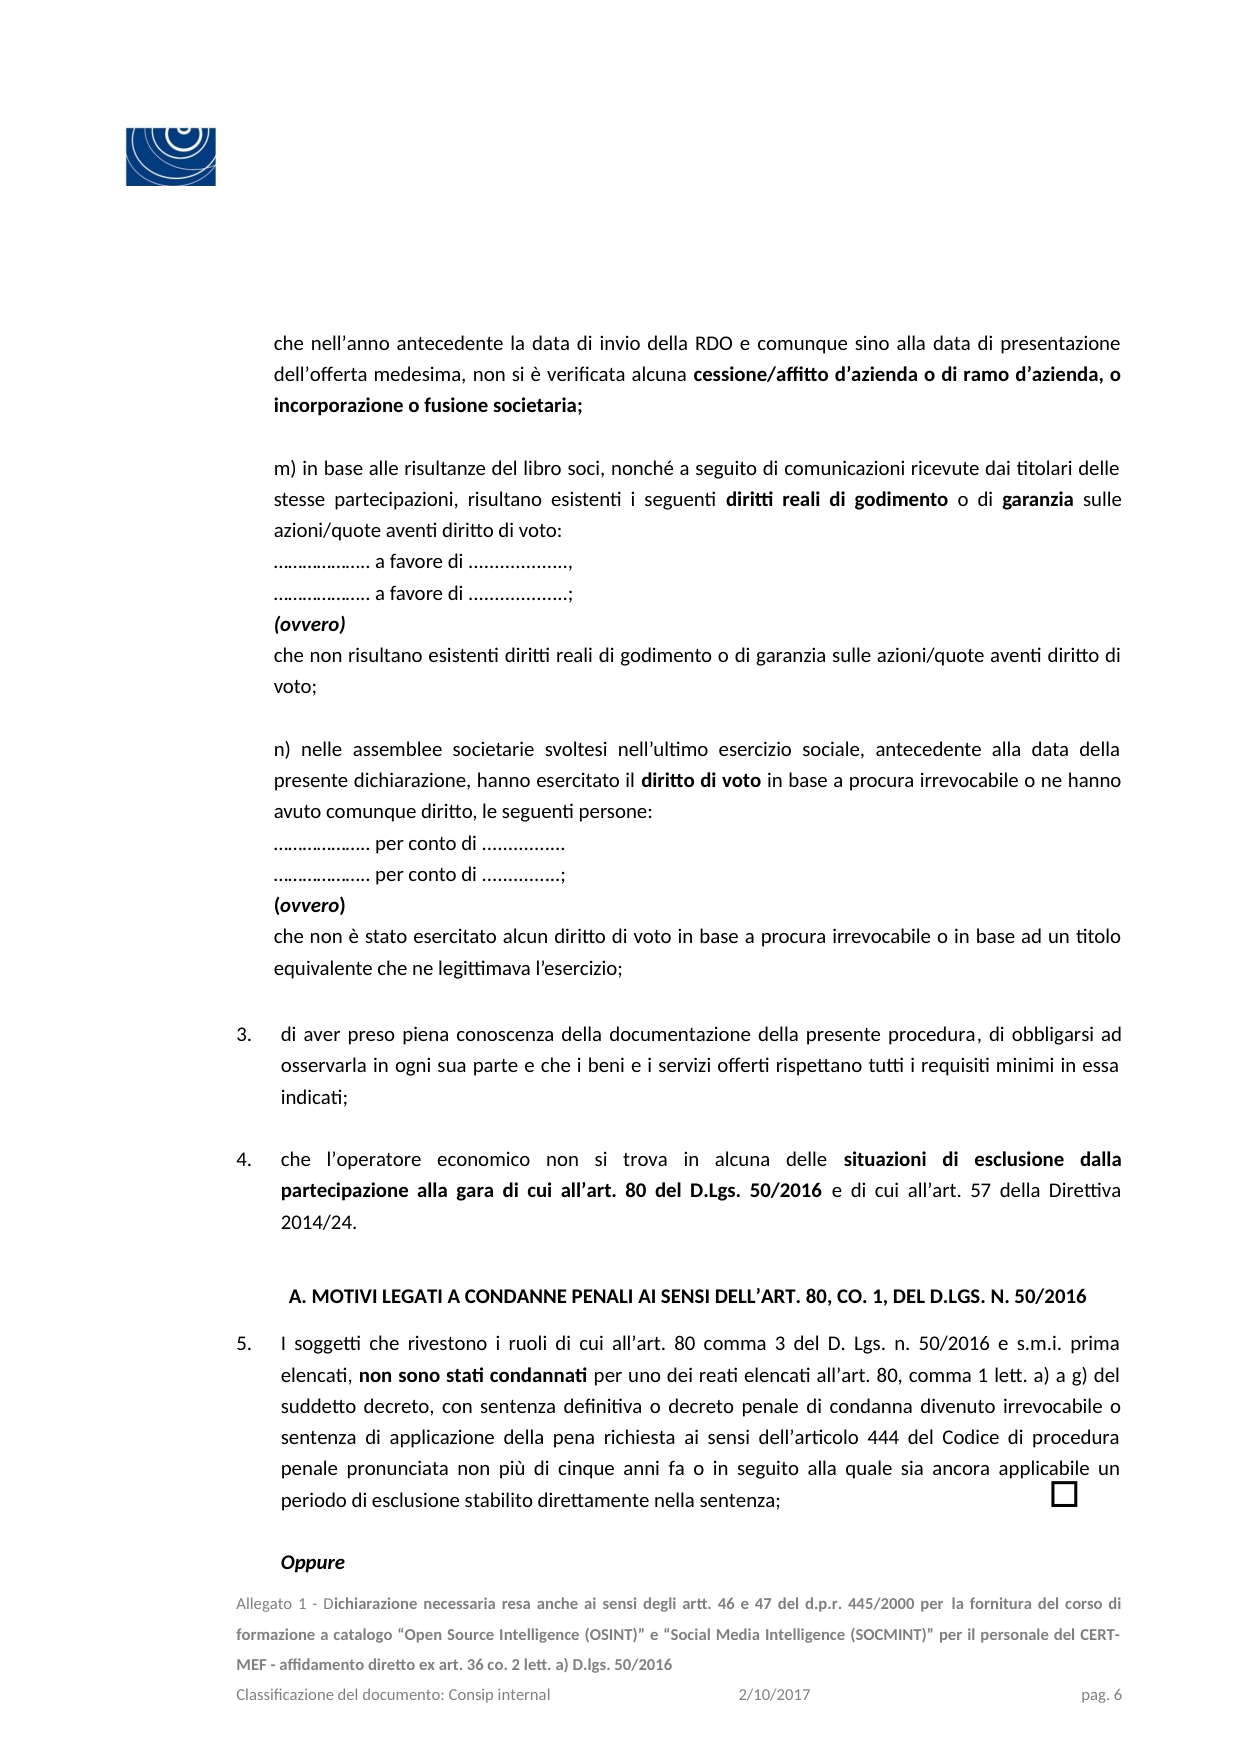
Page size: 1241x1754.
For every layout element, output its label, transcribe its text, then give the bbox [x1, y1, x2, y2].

list che l’operatore economico non si trova in alcuna delle situazioni di esclusione dalla partecipazione alla gara di cui all’art. 80 del D.Lgs. 50/2016 e di cui all’art. 57 della Direttiva 2014/24. [236, 1142, 1122, 1235]
text n) nelle assemblee societarie svoltesi nell’ultimo esercizio sociale, antecedente alla data della presente dichiarazione, hanno esercitato il diritto di voto in base a procura irrevocabile o ne hanno avuto comunque diritto, le seguenti persone: [273, 731, 1122, 825]
text ……………….. a favore di ...................; [273, 575, 1122, 606]
text (ovvero) [273, 606, 1122, 637]
text (ovvero) [273, 887, 1122, 919]
text ……………….. a favore di ..................., [273, 544, 1122, 575]
list di aver preso piena conoscenza della documentazione della presente procedura, di obbligarsi ad osservarla in ogni sua parte e che i beni e i servizi offerti rispettano tutti i requisiti minimi in essa indicati; [236, 1017, 1122, 1110]
list I soggetti che rivestono i ruoli di cui all’art. 80 comma 3 del D. Lgs. n. 50/2016 e s.m.i. prima elencati, non sono stati condannati per uno dei reati elencati all’art. 80, comma 1 lett. a) a g) del suddetto decreto, con sentenza definitiva o decreto penale di condanna divenuto irrevocabile o sentenza di applicazione della pena richiesta ai sensi dell’articolo 444 del Codice di procedura penale pronunciata non più di cinque anni fa o in seguito alla quale sia ancora applicabile un periodo di esclusione stabilito direttamente nella sentenza; □ [236, 1326, 1122, 1513]
text che non risultano esistenti diritti reali di godimento o di garanzia sulle azioni/quote aventi diritto di voto; [273, 637, 1122, 700]
text che non è stato esercitato alcun diritto di voto in base a procura irrevocabile o in base ad un titolo equivalente che ne legittimava l’esercizio; [273, 919, 1122, 981]
list Oppure [281, 1544, 1122, 1576]
text m) in base alle risultanze del libro soci, nonché a seguito di comunicazioni ricevute dai titolari delle stesse partecipazioni, risultano esistenti i seguenti diritti reali di godimento o di garanzia sulle azioni/quote aventi diritto di voto: [273, 450, 1122, 544]
text ……………….. per conto di ................ [273, 825, 1122, 856]
list A. MOTIVI LEGATI A CONDANNE PENALI AI SENSI DELL’ART. 80, CO. 1, DEL D.LGS. N. 50/2016 [288, 1283, 1122, 1309]
text ……………….. per conto di ...............; [273, 856, 1122, 887]
picture [0, 0, 216, 185]
list che nell’anno antecedente la data di invio della RDO e comunque sino alla data di presentazione dell’offerta medesima, non si è verificata alcuna cessione/affitto d’azienda o di ramo d’azienda, o incorporazione o fusione societaria; [274, 325, 1122, 419]
